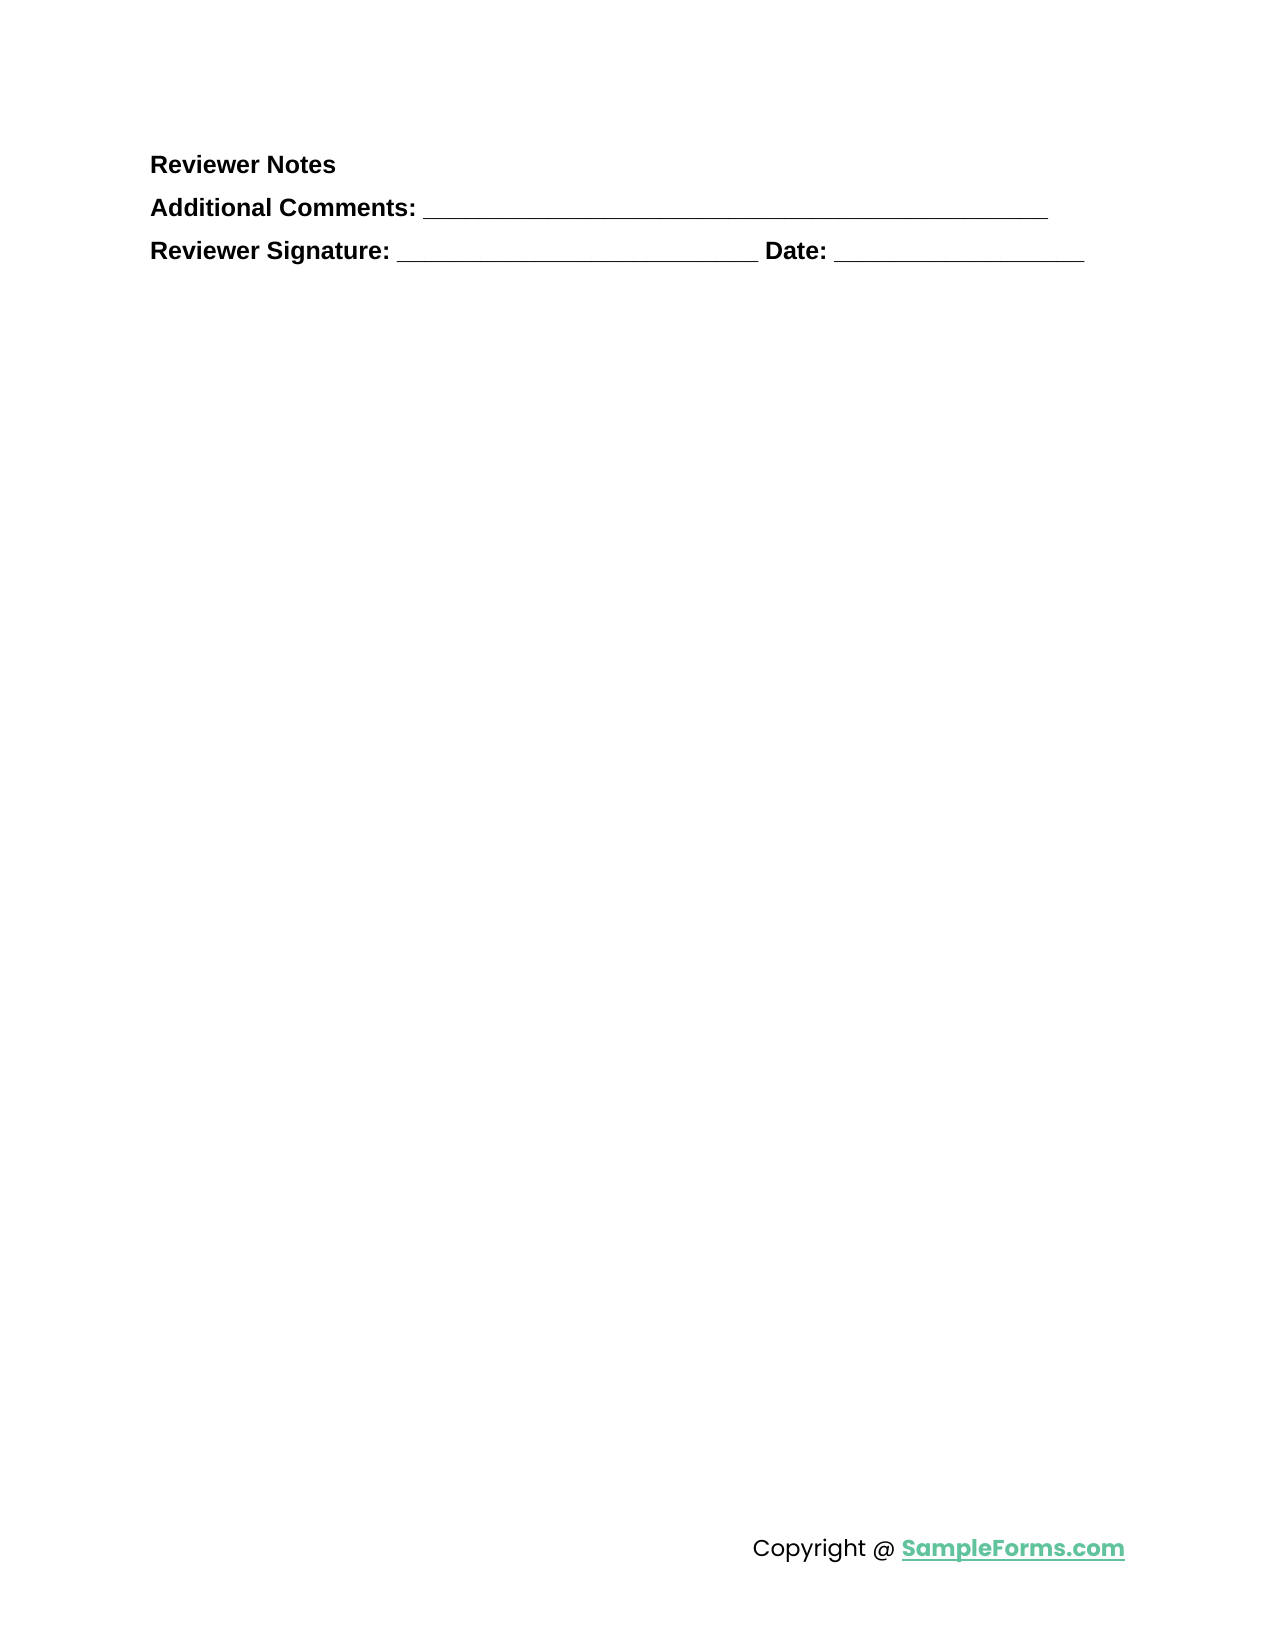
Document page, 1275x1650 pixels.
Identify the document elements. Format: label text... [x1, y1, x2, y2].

text Reviewer Notes Additional Comments: _____________________________________________ Reviewer Signature: __________________________ Date: __________________ [150, 150, 1125, 265]
